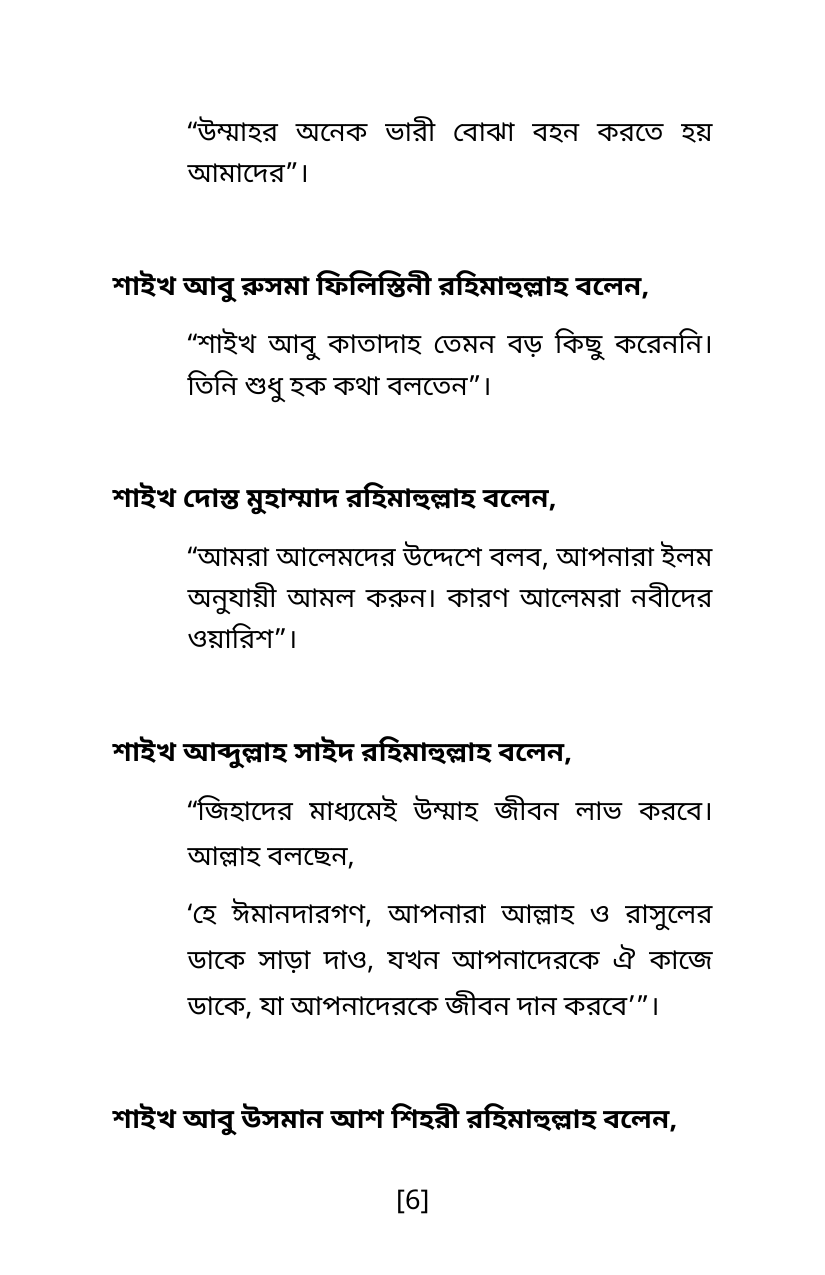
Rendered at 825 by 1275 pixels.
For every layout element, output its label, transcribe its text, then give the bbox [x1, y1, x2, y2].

text শাইখ আবু উসমান আশ শিহরী রহিমাহুল্লাহ বলেন, [112, 1099, 712, 1139]
text শাইখ আবু রুসমা ফিলিস্তিনী রহিমাহুল্লাহ বলেন, [112, 266, 712, 306]
text “উম্মাহর অনেক ভারী বোঝা বহন করতে হয় আমাদের”। [187, 112, 712, 194]
text ‘হে ঈমানদারগণ, আপনারা আল্লাহ ও রাসুলের ডাকে সাড়া দাও, যখন আপনাদেরকে ঐ কাজে ডাকে, যা আপনাদেরকে জীবন দান করবে’”। [187, 895, 712, 1026]
text “আমরা আলেমদের উদ্দেশে বলব, আপনারা ইলম অনুযায়ী আমল করুন। কারণ আলেমরা নবীদের ওয়ারিশ”। [187, 537, 712, 660]
text “জিহাদের মাধ্যমেই উম্মাহ জীবন লাভ করবে। আল্লাহ বলছেন, [187, 791, 712, 876]
text শাইখ দোস্ত মুহাম্মাদ রহিমাহুল্লাহ বলেন, [112, 479, 712, 519]
text শাইখ আব্দুল্লাহ সাইদ রহিমাহুল্লাহ বলেন, [112, 732, 712, 772]
text “শাইখ আবু কাতাদাহ তেমন বড় কিছু করেননি। তিনি শুধু হক কথা বলতেন”। [187, 325, 712, 406]
